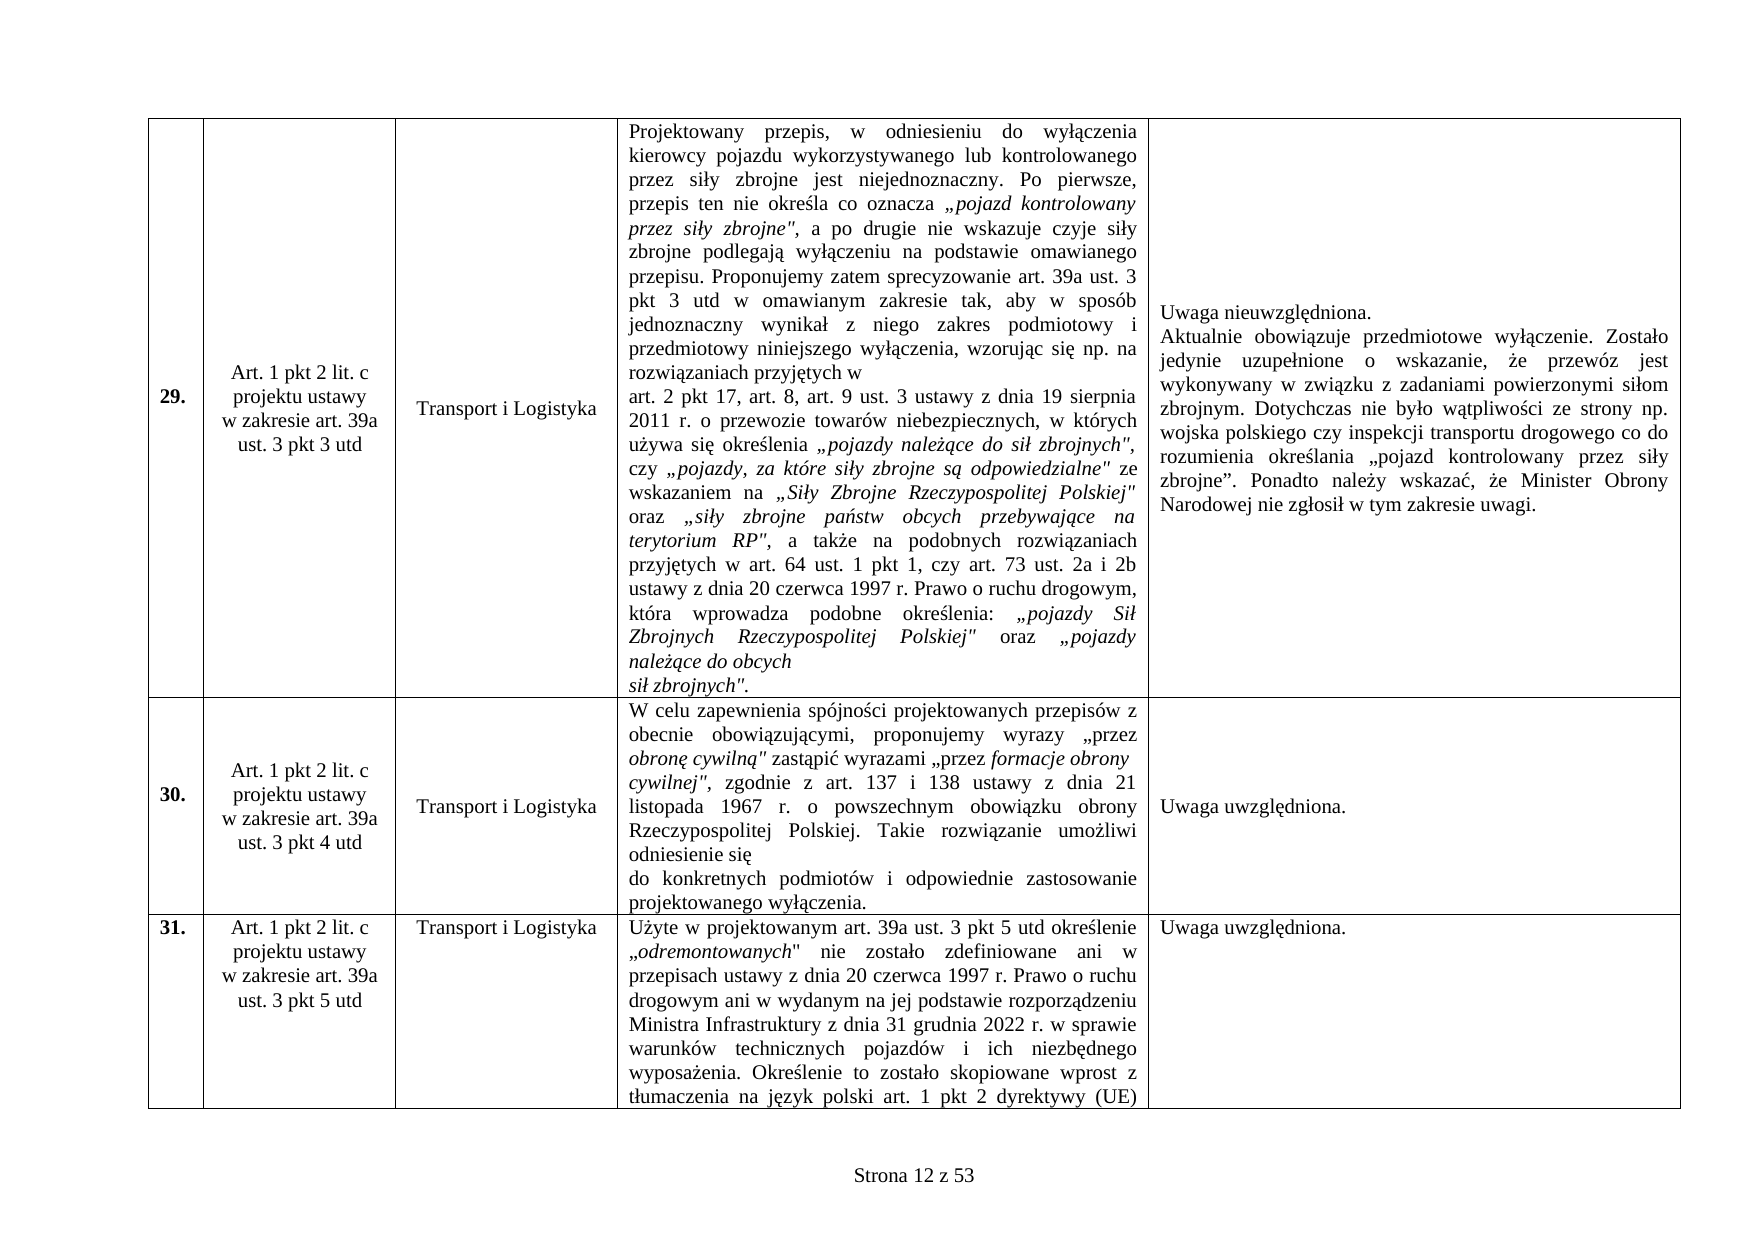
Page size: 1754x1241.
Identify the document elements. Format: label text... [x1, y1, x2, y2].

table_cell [204, 915, 395, 1108]
table_cell [149, 119, 203, 697]
table_cell Transport i Logistyka [396, 698, 617, 914]
table_cell Uwaga uwzględniona. [1149, 698, 1680, 914]
table_cell Art. 1 pkt 2 lit. c projektu ustawy w zakresie art. 39a ust. 3 pkt 4 utd [204, 698, 395, 914]
table_cell [149, 698, 203, 914]
table_cell [149, 915, 203, 1108]
table_cell Uwaga uwzględniona. [1149, 915, 1680, 1108]
table_cell W celu zapewnienia spójności projektowanych przepisów z obecnie obowiązującymi, proponujemy wyrazy „przez obronę cywilną" zastąpić wyrazami „przez formacje obrony cywilnej", zgodnie z art. 137 i 138 ustawy z dnia 21 listopada 1967 r. o powszechnym obowiązku obrony Rzeczypospolitej Polskiej. Takie rozwiązanie umożliwi odniesienie się do konkretnych podmiotów i odpowiednie zastosowanie projektowanego wyłączenia. [618, 698, 1148, 914]
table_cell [396, 915, 617, 1108]
table_cell Uwaga nieuwzględniona. Aktualnie obowiązuje przedmiotowe wyłączenie. Zostało jedynie uzupełnione o wskazanie, że przewóz jest wykonywany w związku z zadaniami powierzonymi siłom zbrojnym. Dotychczas nie było wątpliwości ze strony np. wojska polskiego czy inspekcji transportu drogowego co do rozumienia określania „pojazd kontrolowany przez siły zbrojne”. Ponadto należy wskazać, że Minister Obrony Narodowej nie zgłosił w tym zakresie uwagi. [1149, 119, 1680, 697]
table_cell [396, 119, 617, 697]
table_cell Projektowany przepis, w odniesieniu do wyłączenia kierowcy pojazdu wykorzystywanego lub kontrolowanego przez siły zbrojne jest niejednoznaczny. Po pierwsze, przepis ten nie określa co oznacza „pojazd kontrolowany przez siły zbrojne", a po drugie nie wskazuje czyje siły zbrojne podlegają wyłączeniu na podstawie omawianego przepisu. Proponujemy zatem sprecyzowanie art. 39a ust. 3 pkt 3 utd w omawianym zakresie tak, aby w sposób jednoznaczny wynikał z niego zakres podmiotowy i przedmiotowy niniejszego wyłączenia, wzorując się np. na rozwiązaniach przyjętych w art. 2 pkt 17, art. 8, art. 9 ust. 3 ustawy z dnia 19 sierpnia 2011 r. o przewozie towarów niebezpiecznych, w których używa się określenia „pojazdy należące do sił zbrojnych", czy „pojazdy, za które siły zbrojne są odpowiedzialne" ze wskazaniem na „Siły Zbrojne Rzeczypospolitej Polskiej" oraz „siły zbrojne państw obcych przebywające na terytorium RP", a także na podobnych rozwiązaniach przyjętych w art. 64 ust. 1 pkt 1, czy art. 73 ust. 2a i 2b ustawy z dnia 20 czerwca 1997 r. Prawo o ruchu drogowym, która wprowadza podobne określenia: „pojazdy Sił Zbrojnych Rzeczypospolitej Polskiej" oraz „pojazdy należące do obcych sił zbrojnych". [618, 119, 1148, 697]
table_cell Art. 1 pkt 2 lit. c projektu ustawy w zakresie art. 39a ust. 3 pkt 3 utd [204, 119, 395, 697]
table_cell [618, 915, 1148, 1108]
